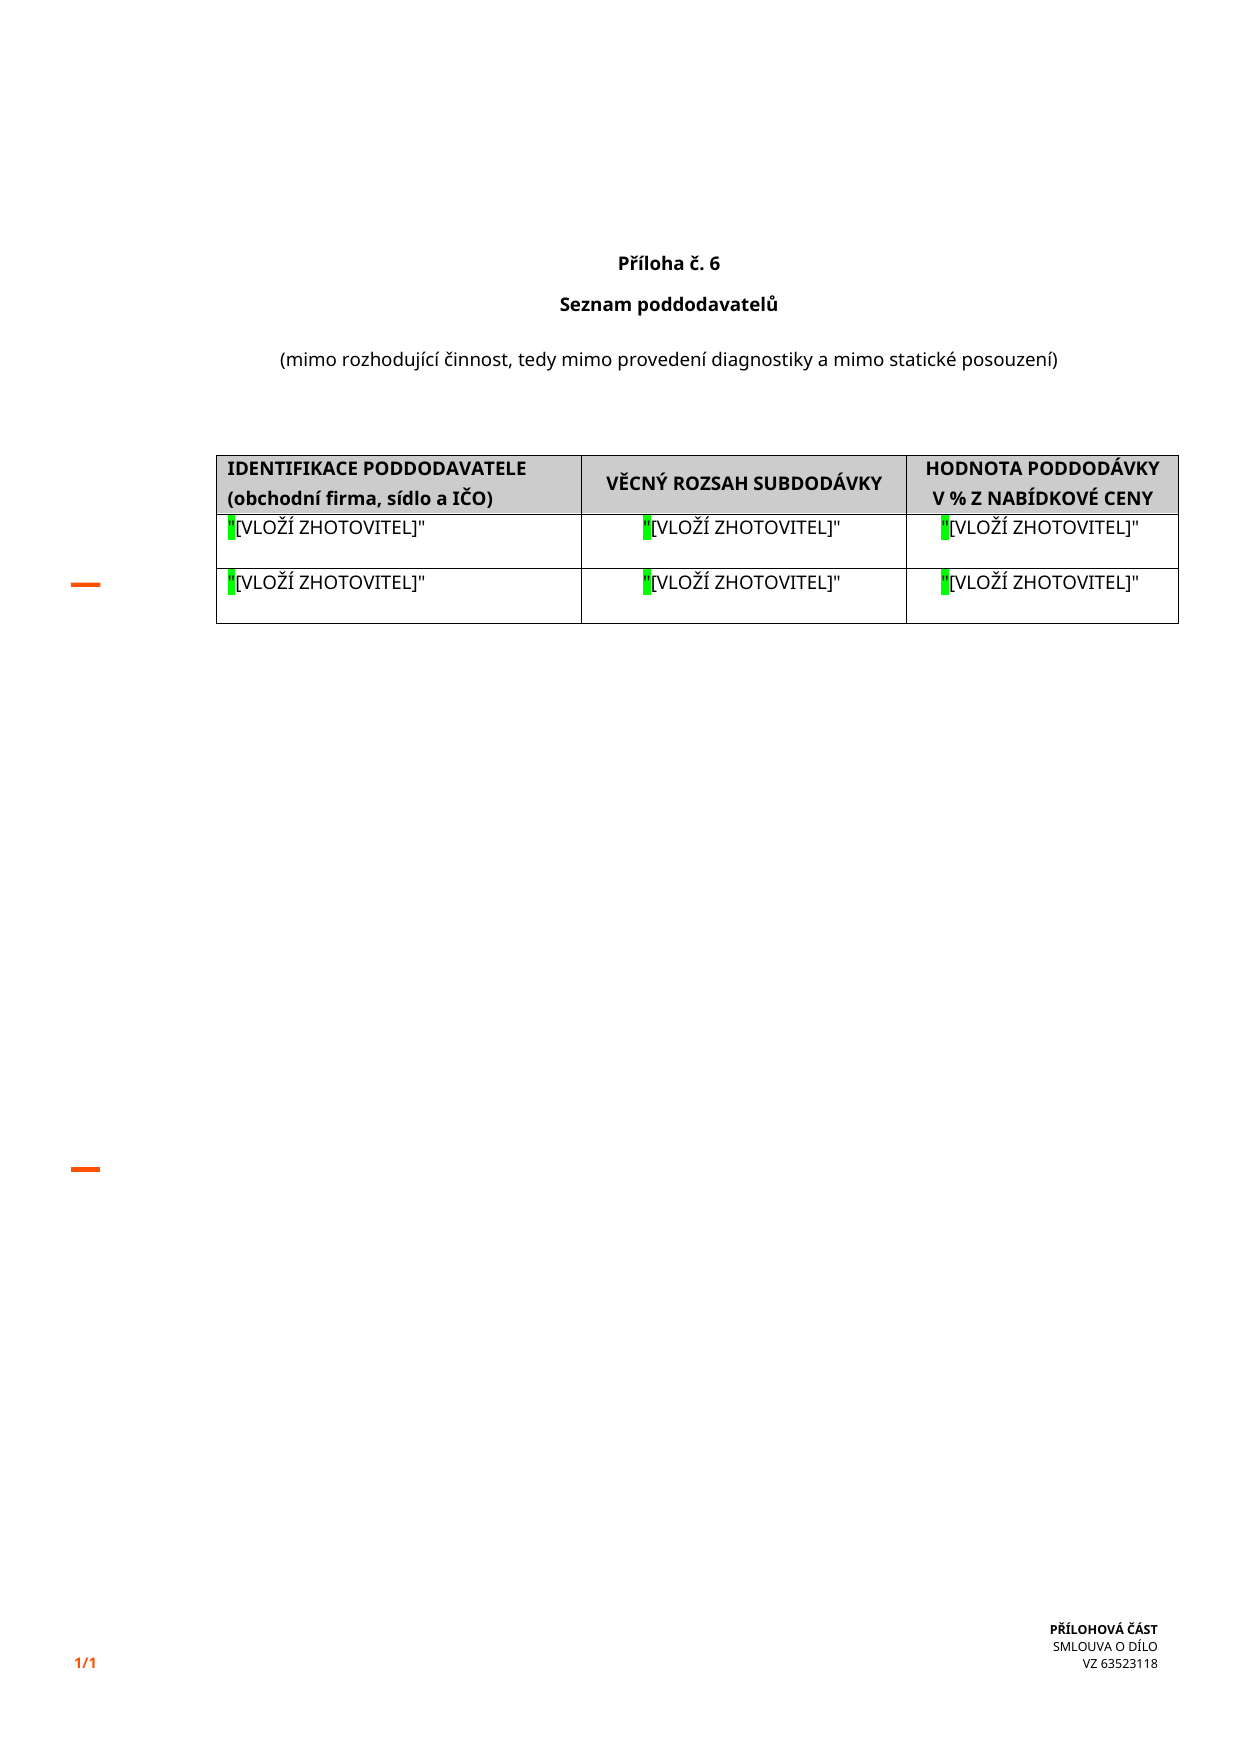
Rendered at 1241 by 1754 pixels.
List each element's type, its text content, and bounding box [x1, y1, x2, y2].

text Příloha č. 6 [216, 250, 1122, 275]
text (mimo rozhodující činnost, tedy mimo provedení diagnostiky a mimo statické posouzení) [216, 346, 1122, 371]
table_cell [582, 515, 906, 568]
table_cell [217, 569, 581, 623]
table_cell [582, 569, 906, 623]
table_header HODNOTA PODDODÁVKY V % Z NABÍDKOVÉ CENY [907, 456, 1178, 513]
table_cell [907, 515, 1178, 568]
table_cell [907, 569, 1178, 623]
table_cell [217, 515, 581, 568]
table_header IDENTIFIKACE PODDODAVATELE (obchodní firma, sídlo a IČO) [217, 456, 581, 513]
table_header VĚCNÝ ROZSAH SUBDODÁVKY [582, 456, 906, 513]
text Seznam poddodavatelů [216, 292, 1122, 317]
